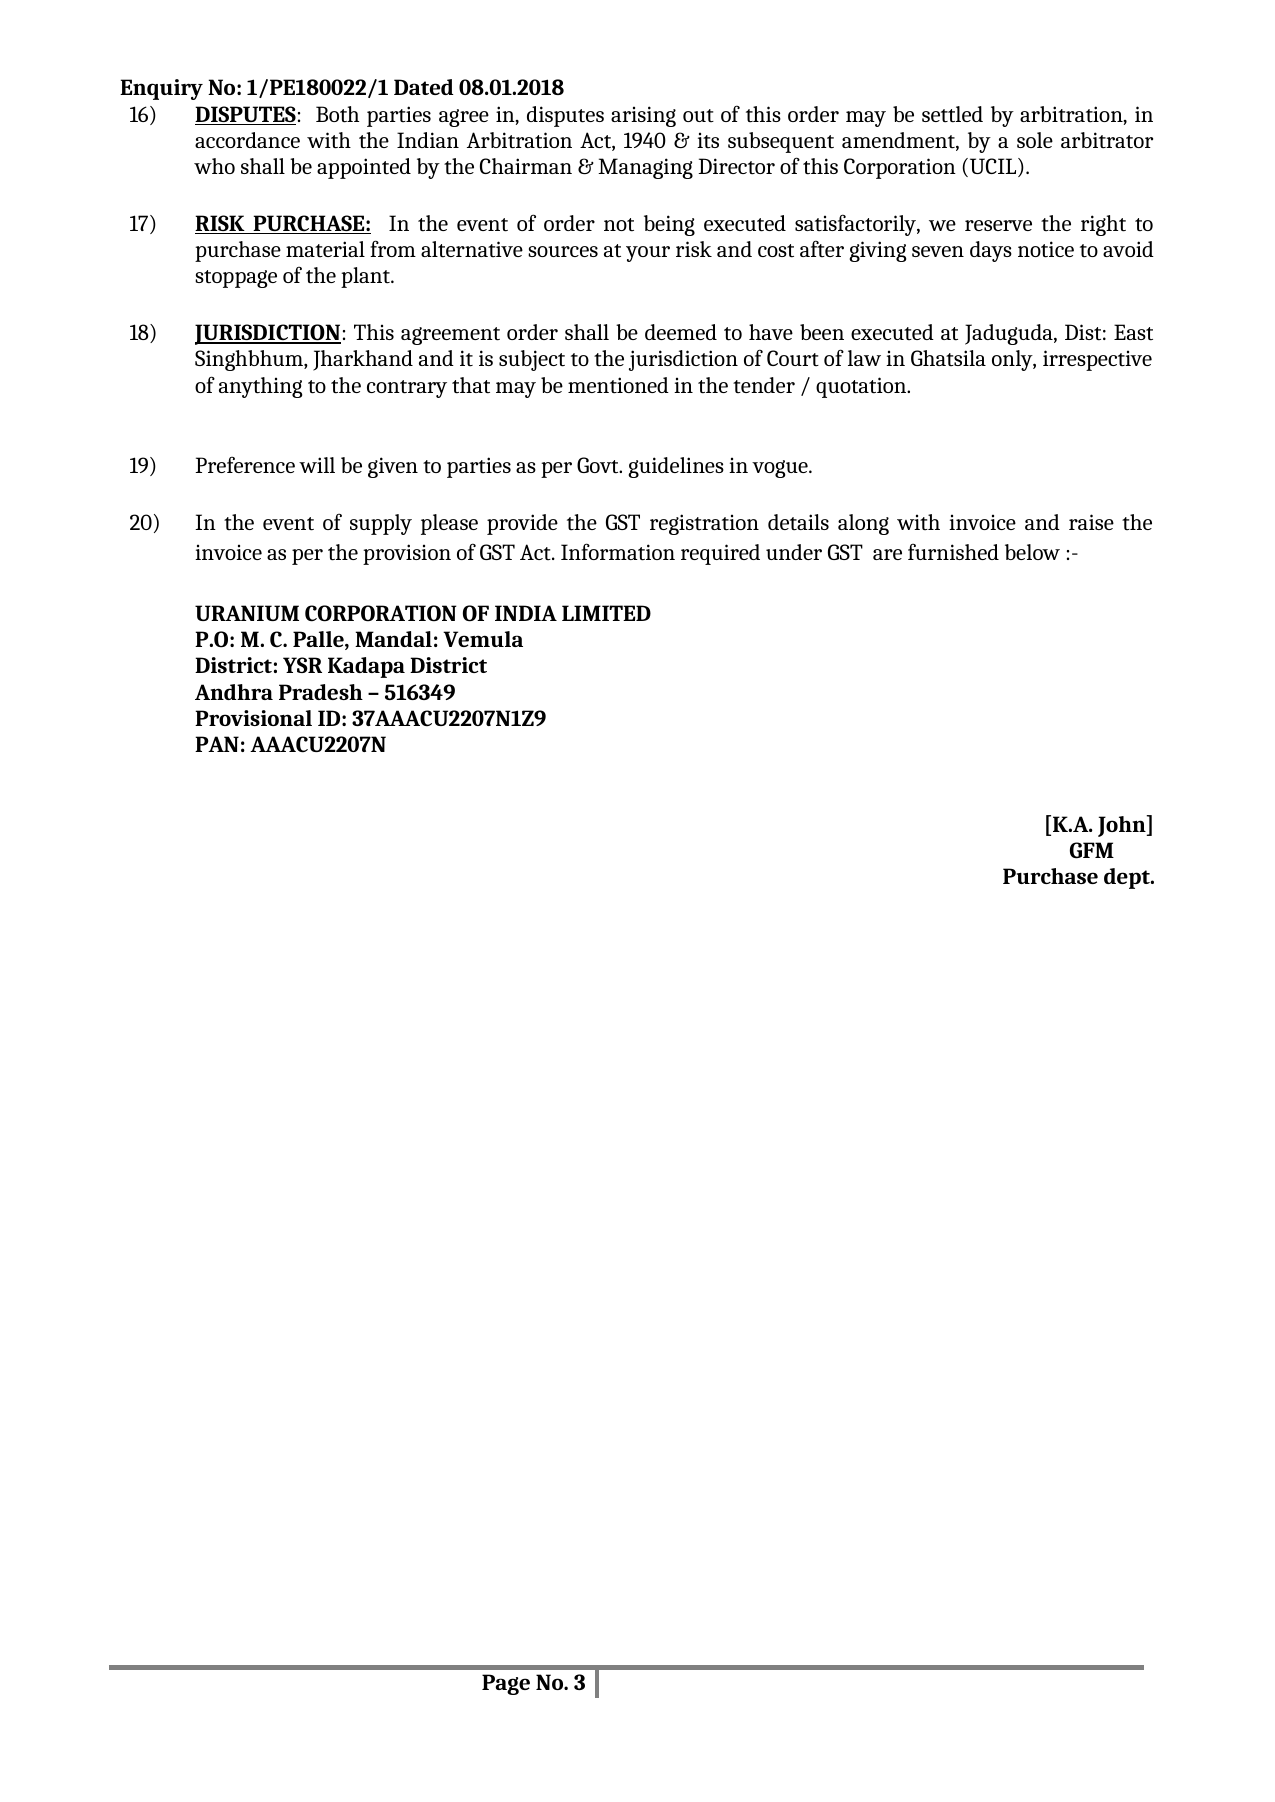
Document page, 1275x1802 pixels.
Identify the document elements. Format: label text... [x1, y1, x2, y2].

list JURISDICTION: This agreement order shall be deemed to have been executed at Jaduguda, Dist: East Singhbhum, Jharkhand and it is subject to the jurisdiction of Court of law in Ghatsila only, irrespective of anything to the contrary that may be mentioned in the tender / quotation. [129, 320, 1155, 399]
list PAN: AAACU2207N [195, 732, 1155, 759]
list URANIUM CORPORATION OF INDIA LIMITED [195, 601, 1155, 627]
list In the event of supply please provide the GST registration details along with invoice and raise the invoice as per the provision of GST Act. Information required under GST are furnished below :- [129, 510, 1155, 566]
text GFM [120, 838, 1155, 864]
list RISK PURCHASE: In the event of order not being executed satisfactorily, we reserve the right to purchase material from alternative sources at your risk and cost after giving seven days notice to avoid stoppage of the plant. [129, 211, 1155, 290]
text [K.A. John] [120, 811, 1155, 838]
list Provisional ID: 37AAACU2207N1Z9 [195, 706, 1155, 732]
list Andhra Pradesh – 516349 [195, 679, 1155, 706]
list District: YSR Kadapa District [195, 653, 1155, 679]
list P.O: M. C. Palle, Mandal: Vemula [195, 627, 1155, 653]
text Purchase dept. [120, 864, 1155, 890]
list DISPUTES: Both parties agree in, disputes arising out of this order may be settled by arbitration, in accordance with the Indian Arbitration Act, 1940 & its subsequent amendment, by a sole arbitrator who shall be appointed by the Chairman & Managing Director of this Corporation (UCIL). [129, 101, 1155, 180]
list Preference will be given to parties as per Govt. guidelines in vogue. [129, 453, 1155, 480]
